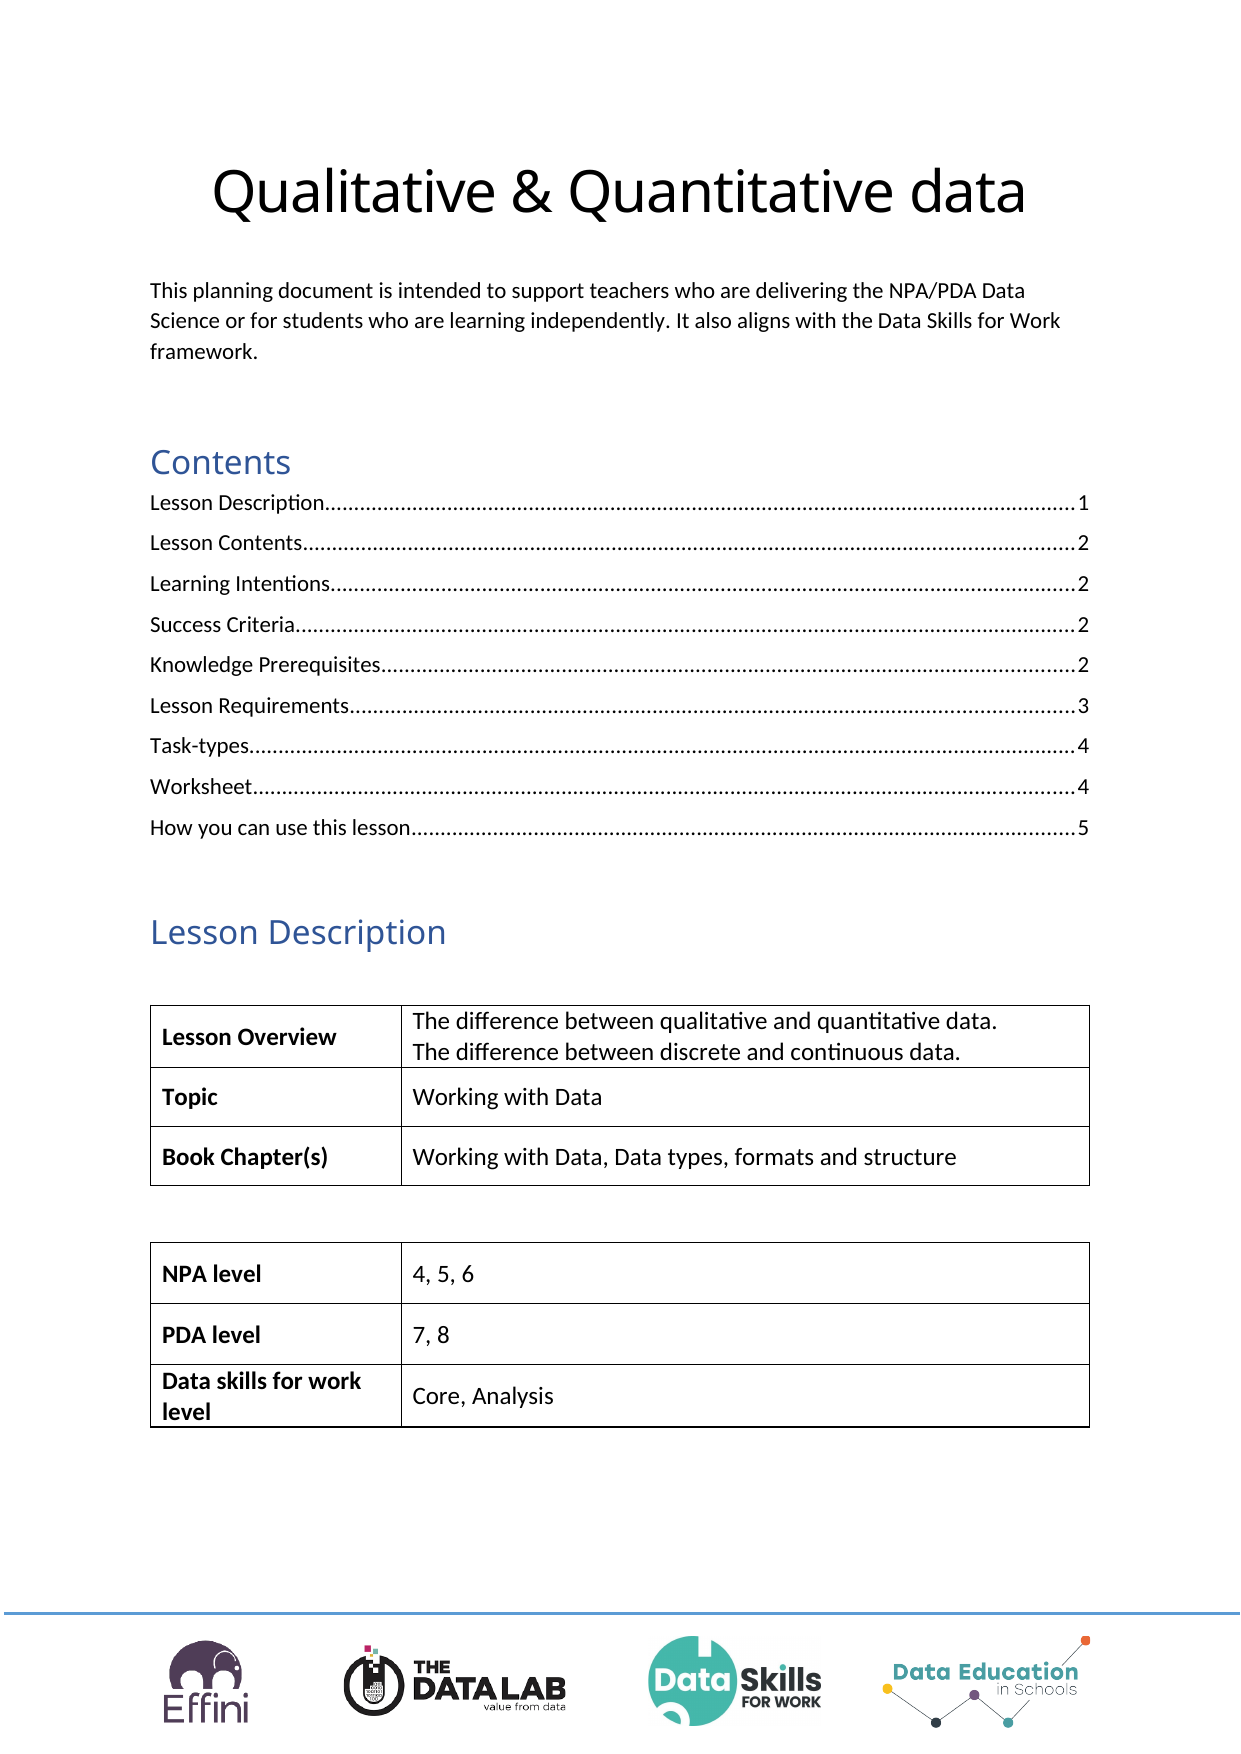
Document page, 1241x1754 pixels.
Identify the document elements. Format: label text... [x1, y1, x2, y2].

table_cell Data skills for work level [151, 1365, 401, 1426]
picture [648, 1636, 821, 1726]
table_cell Working with Data [402, 1068, 1089, 1126]
text This planning document is intended to support teachers who are delivering the NPA/PDA Data Science or for students who are learning independently. It also aligns with the Data Skills for Work framework. [150, 276, 1090, 365]
table_cell Book Chapter(s) [151, 1127, 401, 1185]
picture [882, 1636, 1091, 1728]
subtitle Lesson Description [150, 909, 1090, 954]
table_header The difference between qualitative and quantitative data. The difference between discrete and continuous data. [402, 1006, 1089, 1067]
title Qualitative & Quantitative data [150, 150, 1090, 229]
table_cell Working with Data, Data types, formats and structure [402, 1127, 1089, 1185]
table_header NPA level [151, 1243, 401, 1303]
table_header 4, 5, 6 [402, 1243, 1089, 1303]
table_header Lesson Overview [151, 1006, 401, 1067]
table_cell Topic [151, 1068, 401, 1126]
table_cell Core, Analysis [402, 1365, 1089, 1426]
picture [343, 1645, 566, 1716]
picture [150, 1635, 260, 1727]
table_cell 7, 8 [402, 1304, 1089, 1364]
table_cell PDA level [151, 1304, 401, 1364]
